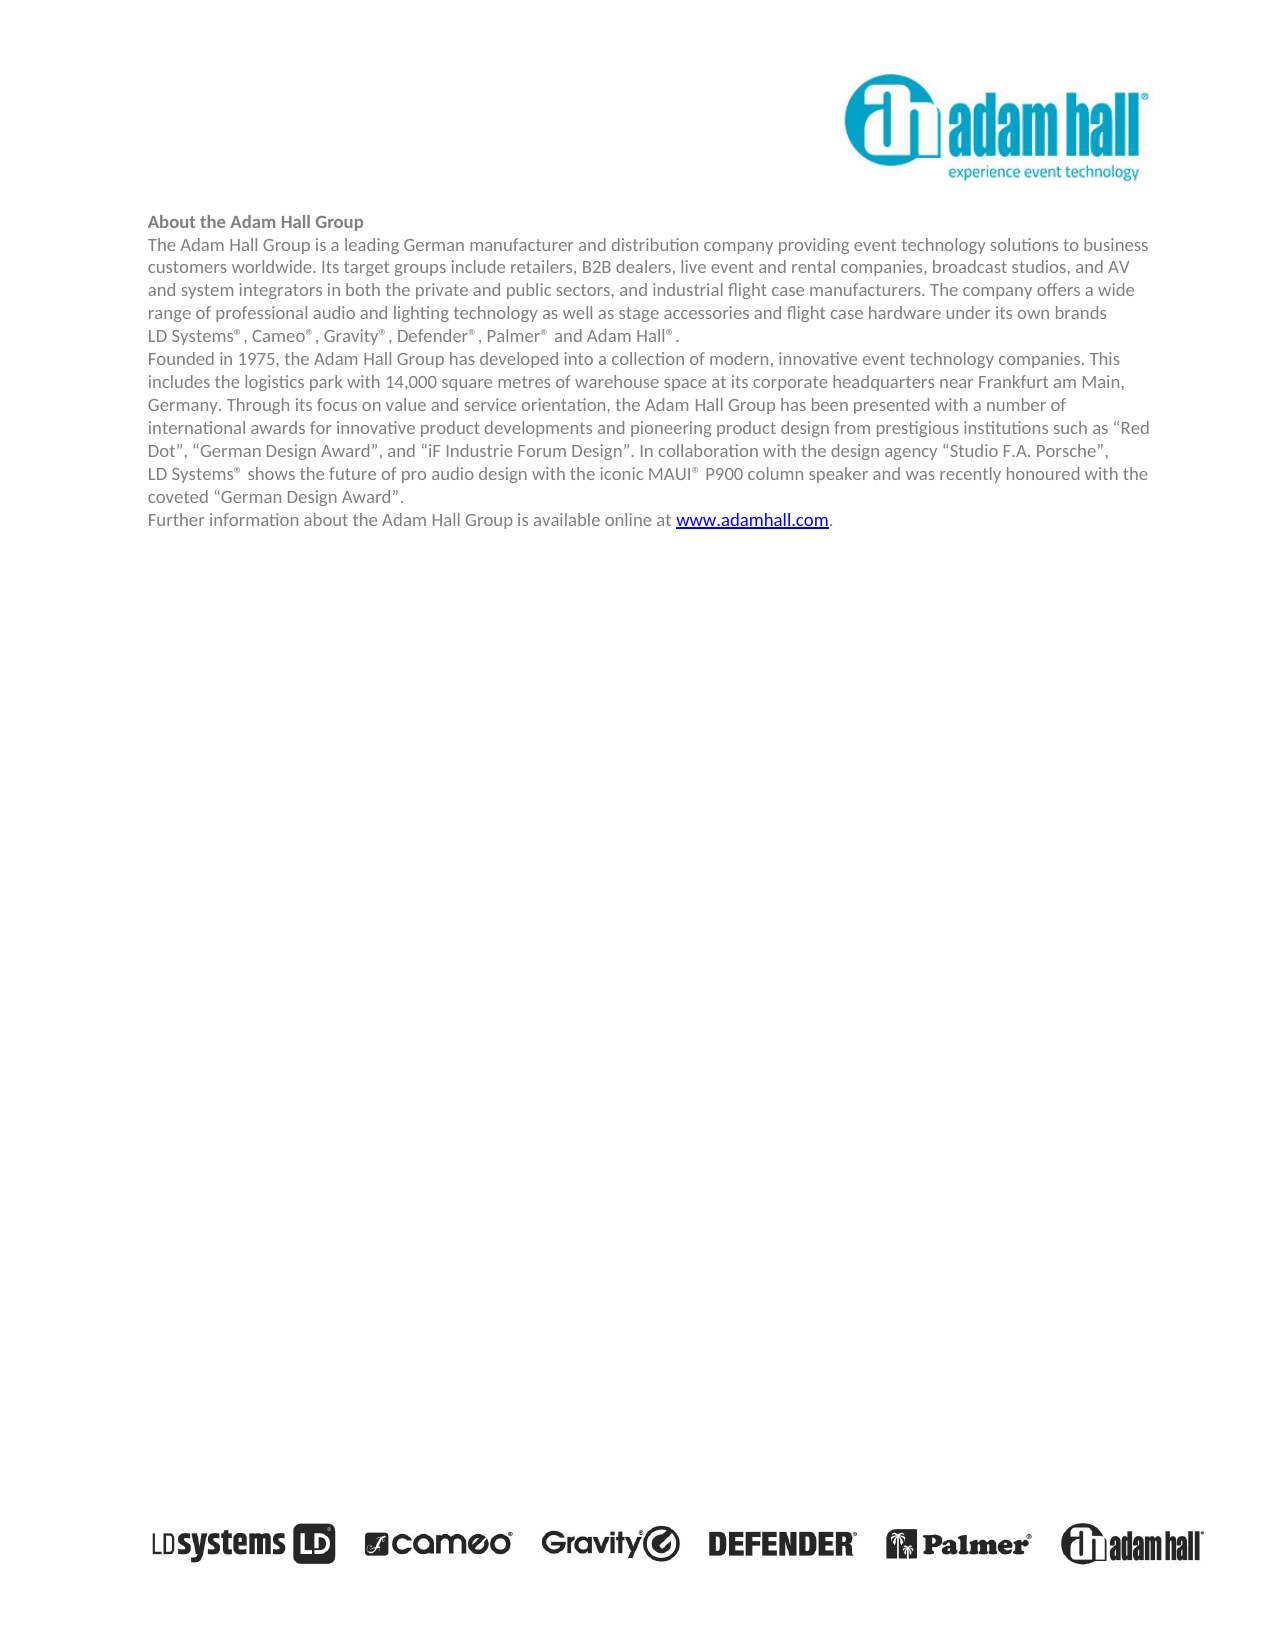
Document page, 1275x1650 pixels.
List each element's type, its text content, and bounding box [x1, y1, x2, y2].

picture [147, 1511, 1207, 1576]
text The Adam Hall Group is a leading German manufacturer and distribution company providing event technology solutions to business customers worldwide. Its target groups include retailers, B2B dealers, live event and rental companies, broadcast studios, and AV and system integrators in both the private and public sectors, and industrial flight case manufacturers. The company offers a wide range of professional audio and lighting technology as well as stage accessories and flight case hardware under its own brands LD Systems®, Cameo®, Gravity®, Defender®, Palmer® and Adam Hall®. [148, 233, 1158, 347]
text About the Adam Hall Group [148, 210, 1158, 233]
text Founded in 1975, the Adam Hall Group has developed into a collection of modern, innovative event technology companies. This includes the logistics park with 14,000 square metres of warehouse space at its corporate headquarters near Frankfurt am Main, Germany. Through its focus on value and service orientation, the Adam Hall Group has been presented with a number of international awards for innovative product developments and pioneering product design from prestigious institutions such as “Red Dot”, “German Design Award”, and “iF Industrie Forum Design”. In collaboration with the design agency “Studio F.A. Porsche”, LD Systems® shows the future of pro audio design with the iconic MAUI® P900 column speaker and was recently honoured with the coveted “German Design Award”. [148, 347, 1158, 508]
picture [835, 73, 1158, 182]
text Further information about the Adam Hall Group is available online at www.adamhall.com. [148, 508, 1158, 531]
